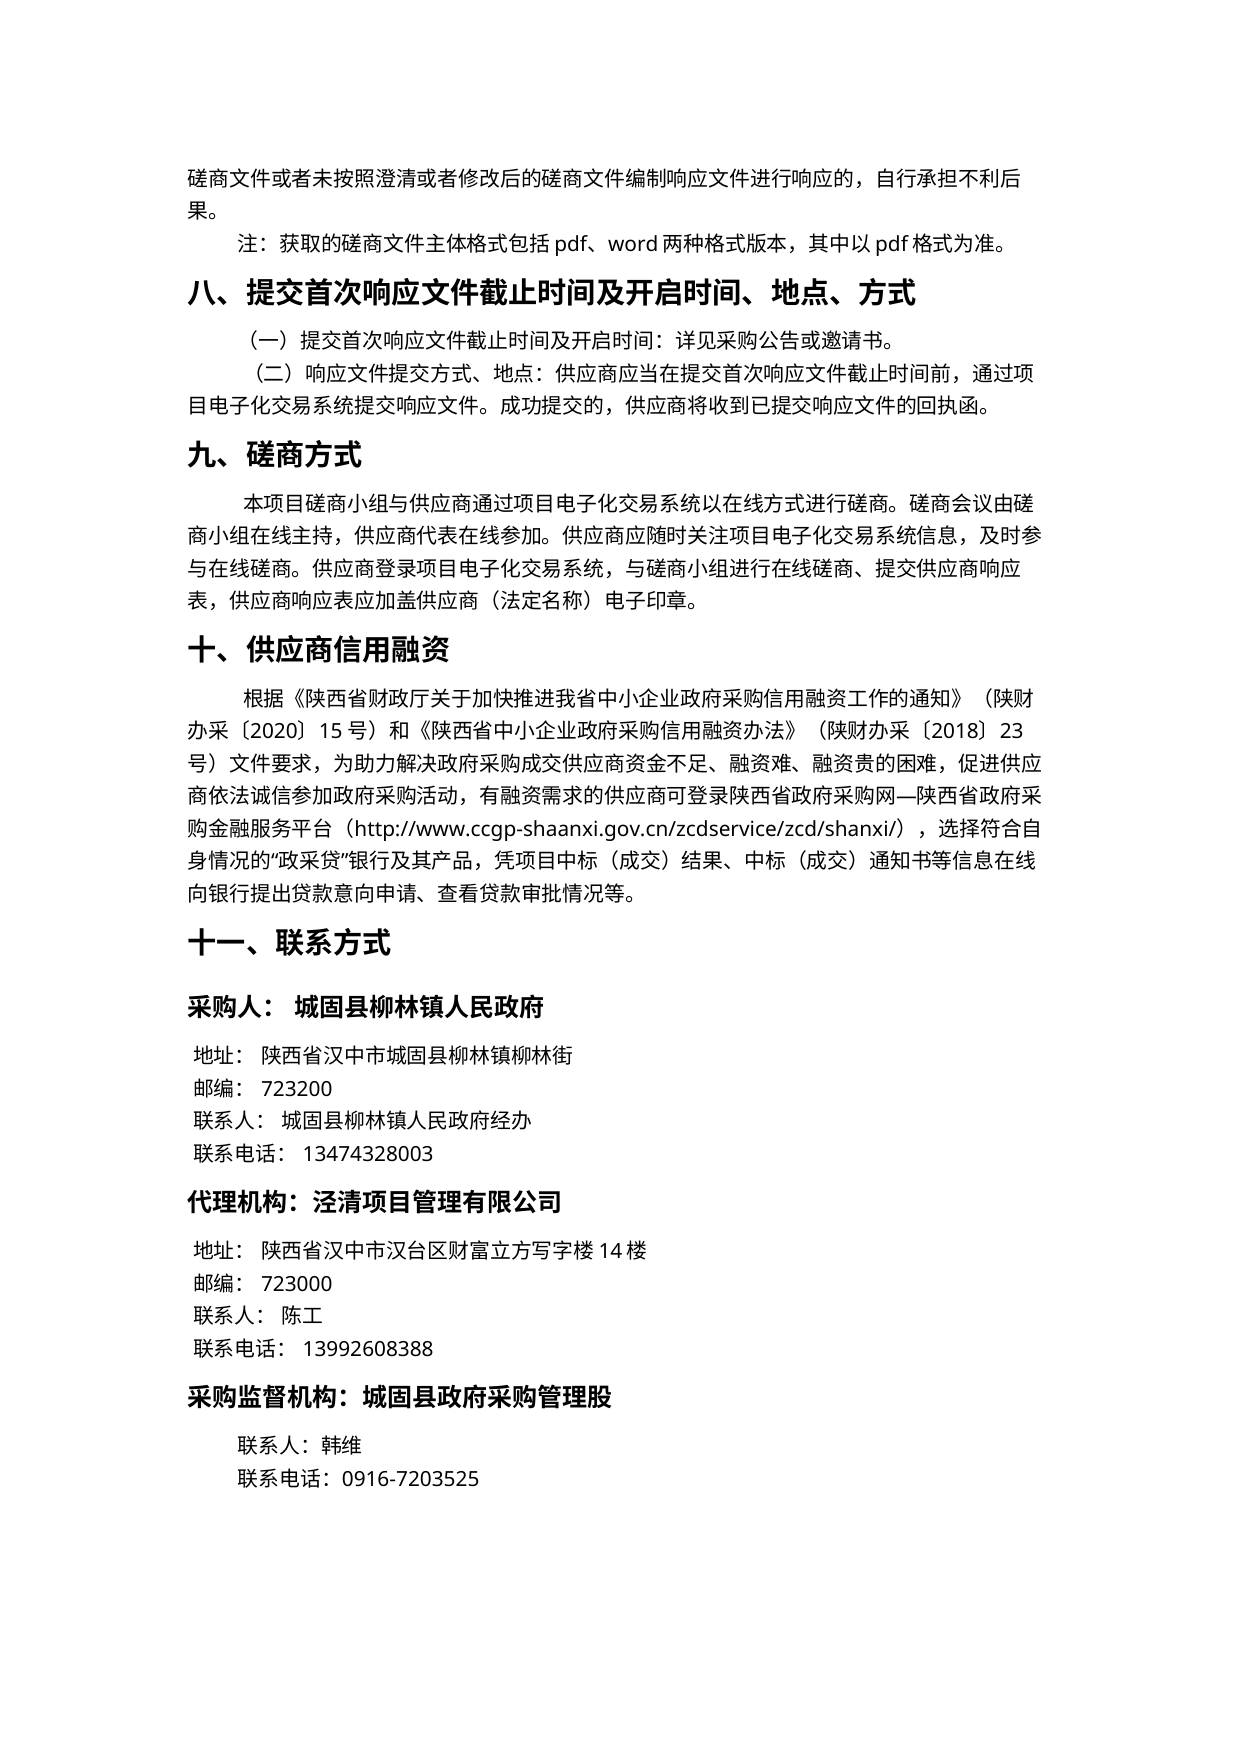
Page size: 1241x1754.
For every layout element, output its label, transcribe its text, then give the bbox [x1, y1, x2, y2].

text 八、提交首次响应文件截止时间及开启时间、地点、方式 [187, 259, 1053, 324]
text 十、供应商信用融资 [187, 617, 1053, 682]
text 根据《陕西省财政厅关于加快推进我省中小企业政府采购信用融资工作的通知》（陕财办采〔2020〕15 号）和《陕西省中小企业政府采购信用融资办法》（陕财办采〔2018〕23 号）文件要求，为助力解决政府采购成交供应商资金不足、融资难、融资贵的困难，促进供应商依法诚信参加政府采购活动，有融资需求的供应商可登录陕西省政府采购网—陕西省政府采购金融服务平台（http://www.ccgp-shaanxi.gov.cn/zcdservice/zcd/shanxi/），选择符合自身情况的“政采贷”银行及其产品，凭项目中标（成交）结果、中标（成交）通知书等信息在线向银行提出贷款意向申请、查看贷款审批情况等。 [187, 682, 1053, 909]
text 注：获取的磋商文件主体格式包括pdf、word两种格式版本，其中以pdf格式为准。 [187, 227, 1053, 259]
text 九、磋商方式 [187, 422, 1053, 487]
text 邮编： 723000 [187, 1267, 1053, 1299]
text 联系人： 陈工 [187, 1299, 1053, 1332]
text （一）提交首次响应文件截止时间及开启时间：详见采购公告或邀请书。 [187, 324, 1053, 357]
text 联系电话： 13474328003 [187, 1137, 1053, 1169]
text 联系电话： 13992608388 [187, 1332, 1053, 1364]
text （二）响应文件提交方式、地点：供应商应当在提交首次响应文件截止时间前，通过项目电子化交易系统提交响应文件。成功提交的，供应商将收到已提交响应文件的回执函。 [187, 357, 1053, 422]
text 地址： 陕西省汉中市城固县柳林镇柳林街 [187, 1039, 1053, 1072]
text 联系人： 城固县柳林镇人民政府经办 [187, 1104, 1053, 1137]
text 代理机构：泾清项目管理有限公司 [187, 1169, 1053, 1234]
text 本项目磋商小组与供应商通过项目电子化交易系统以在线方式进行磋商。磋商会议由磋商小组在线主持，供应商代表在线参加。供应商应随时关注项目电子化交易系统信息，及时参与在线磋商。供应商登录项目电子化交易系统，与磋商小组进行在线磋商、提交供应商响应表，供应商响应表应加盖供应商（法定名称）电子印章。 [187, 487, 1053, 617]
text 地址： 陕西省汉中市汉台区财富立方写字楼14楼 [187, 1234, 1053, 1267]
text 十一、联系方式 [187, 909, 1053, 974]
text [187, 162, 1053, 227]
text 采购人： 城固县柳林镇人民政府 [187, 974, 1053, 1039]
text 联系电话：0916-7203525 [187, 1462, 1053, 1494]
text 采购监督机构：城固县政府采购管理股 [187, 1364, 1053, 1429]
text 邮编： 723200 [187, 1072, 1053, 1104]
text 联系人：韩维 [187, 1429, 1053, 1462]
